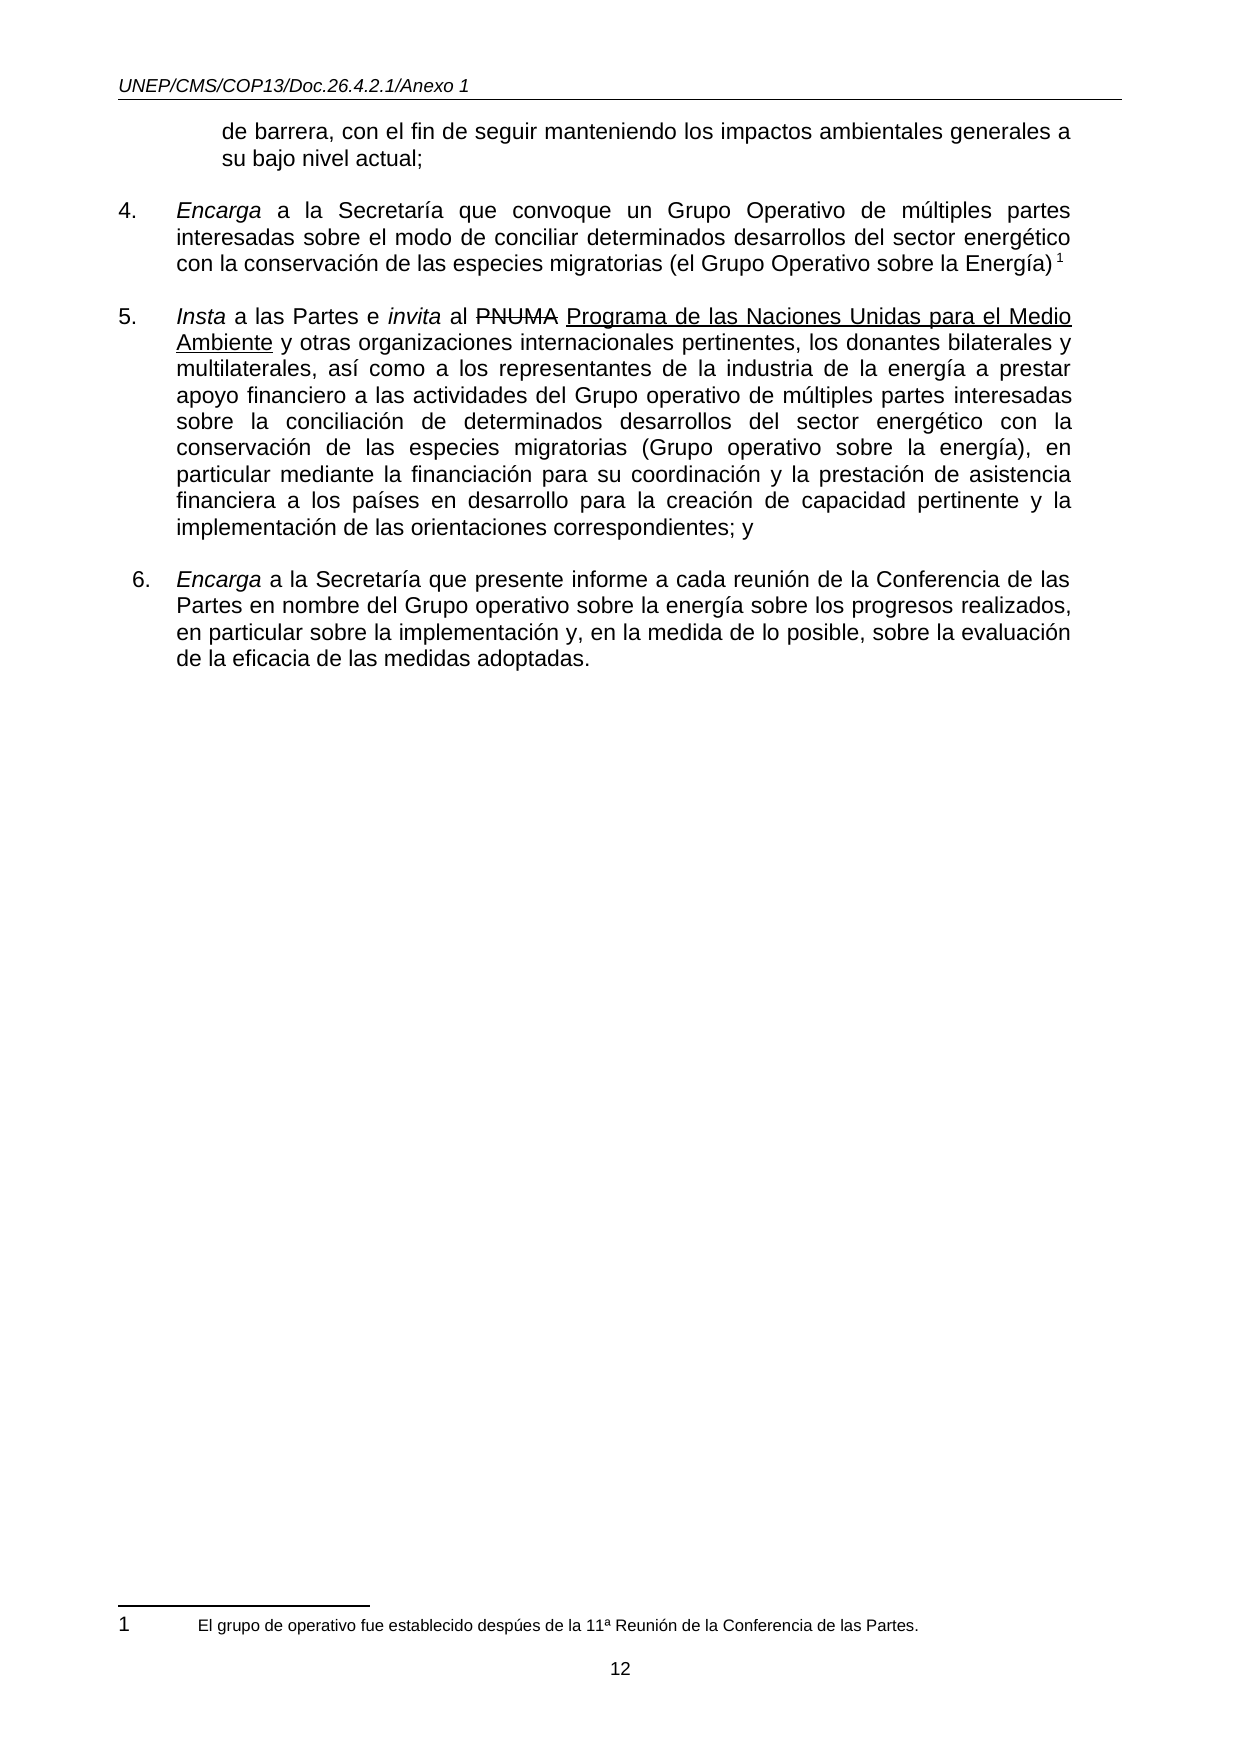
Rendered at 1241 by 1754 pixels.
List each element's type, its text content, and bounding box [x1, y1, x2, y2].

list Insta a las Partes e invita al PNUMA Programa de las Naciones Unidas para el Medio Ambiente y otras organizaciones internacionales pertinentes, los donantes bilaterales y multilaterales, así como a los representantes de la industria de la energía a prestar apoyo financiero a las actividades del Grupo operativo de múltiples partes interesadas sobre la conciliación de determinados desarrollos del sector energético con la conservación de las especies migratorias (Grupo operativo sobre la energía), en particular mediante la financiación para su coordinación y la prestación de asistencia financiera a los países en desarrollo para la creación de capacidad pertinente y la implementación de las orientaciones correspondientes; y [118, 303, 1072, 540]
list Encarga a la Secretaría que convoque un Grupo Operativo de múltiples partes interesadas sobre el modo de conciliar determinados desarrollos del sector energético con la conservación de las especies migratorias (el Grupo Operativo sobre la Energía) [118, 197, 1072, 276]
list Encarga a la Secretaría que presente informe a cada reunión de la Conferencia de las Partes en nombre del Grupo operativo sobre la energía sobre los progresos realizados, en particular sobre la implementación y, en la medida de lo posible, sobre la evaluación de la eficacia de las medidas adoptadas. [132, 566, 1072, 672]
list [177, 118, 1072, 171]
